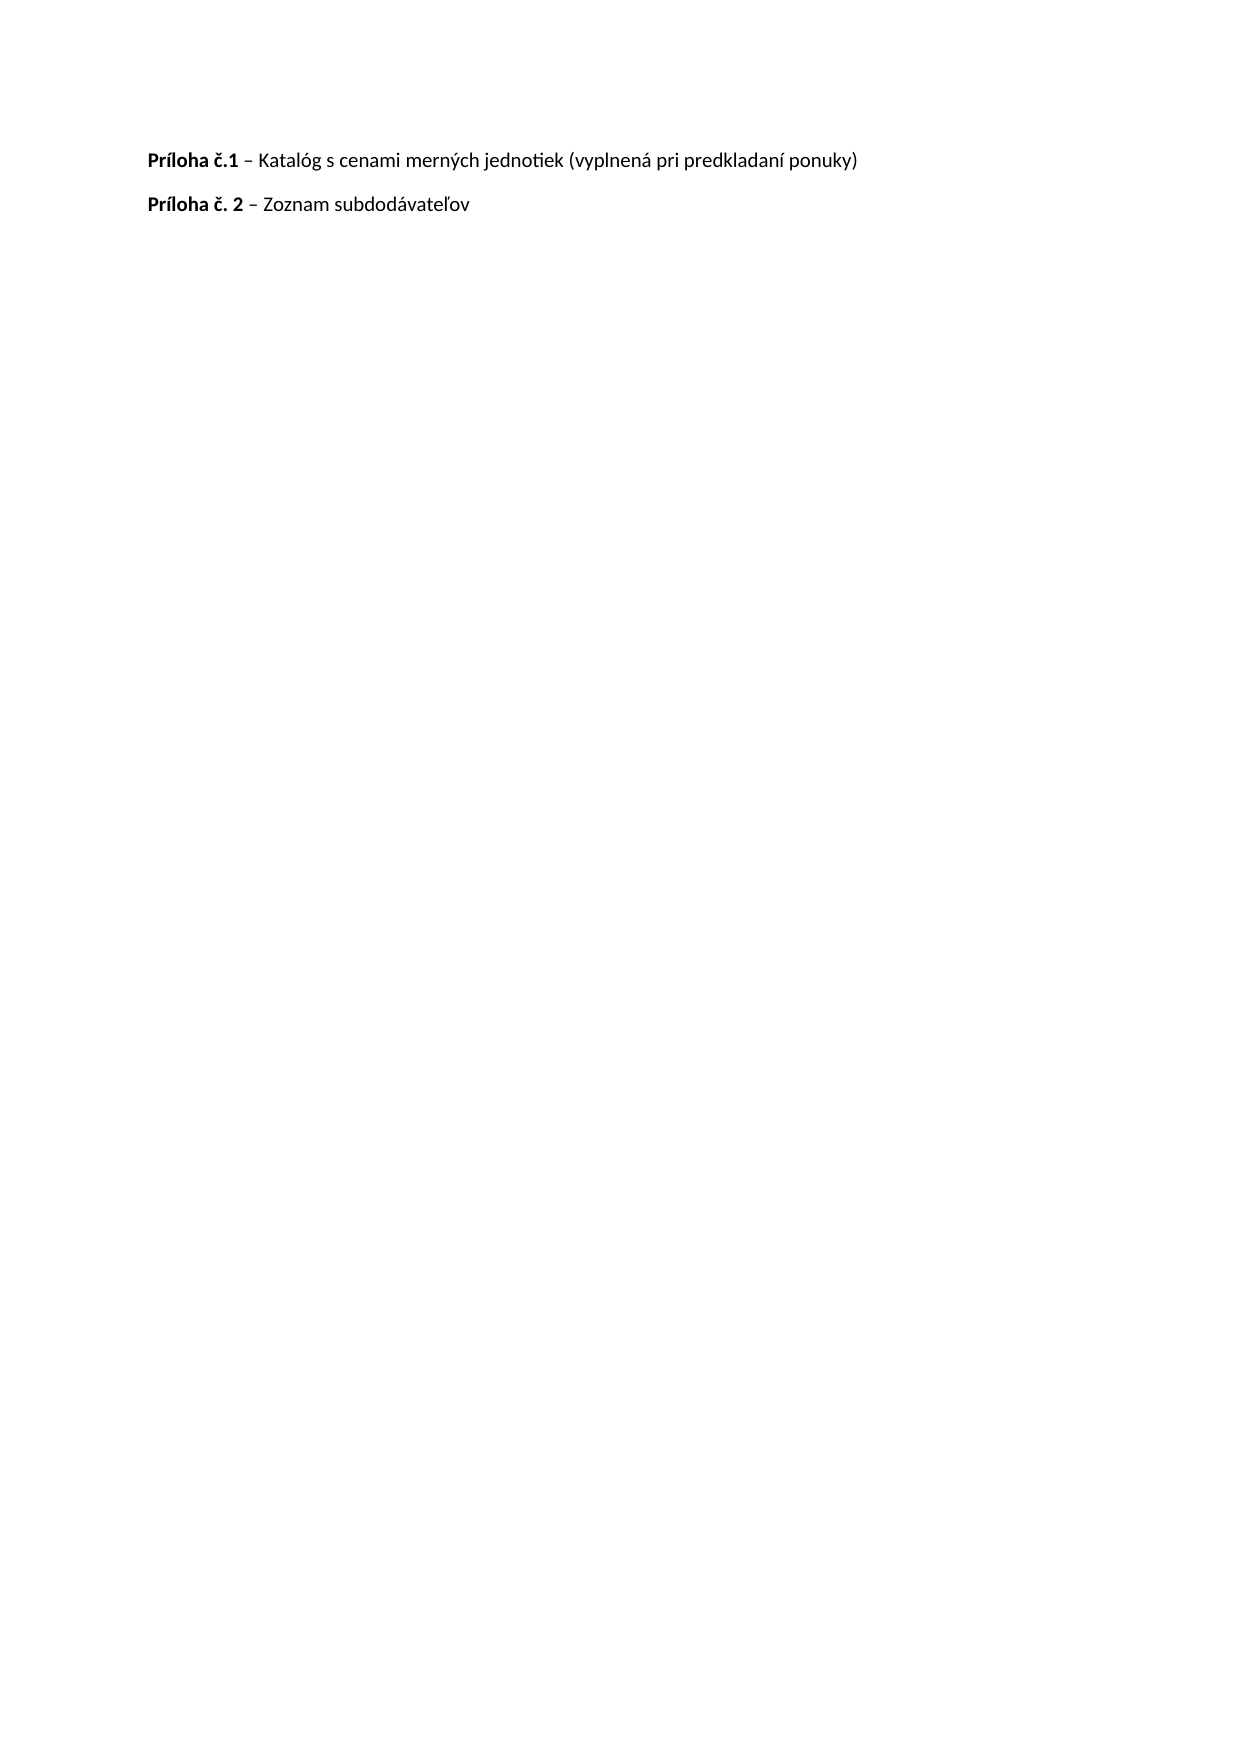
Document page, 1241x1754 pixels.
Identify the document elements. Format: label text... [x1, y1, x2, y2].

text Príloha č. 2 – Zoznam subdodávateľov [148, 191, 1093, 217]
text Príloha č.1 – Katalóg s cenami merných jednotiek (vyplnená pri predkladaní ponuky) [148, 148, 1093, 173]
